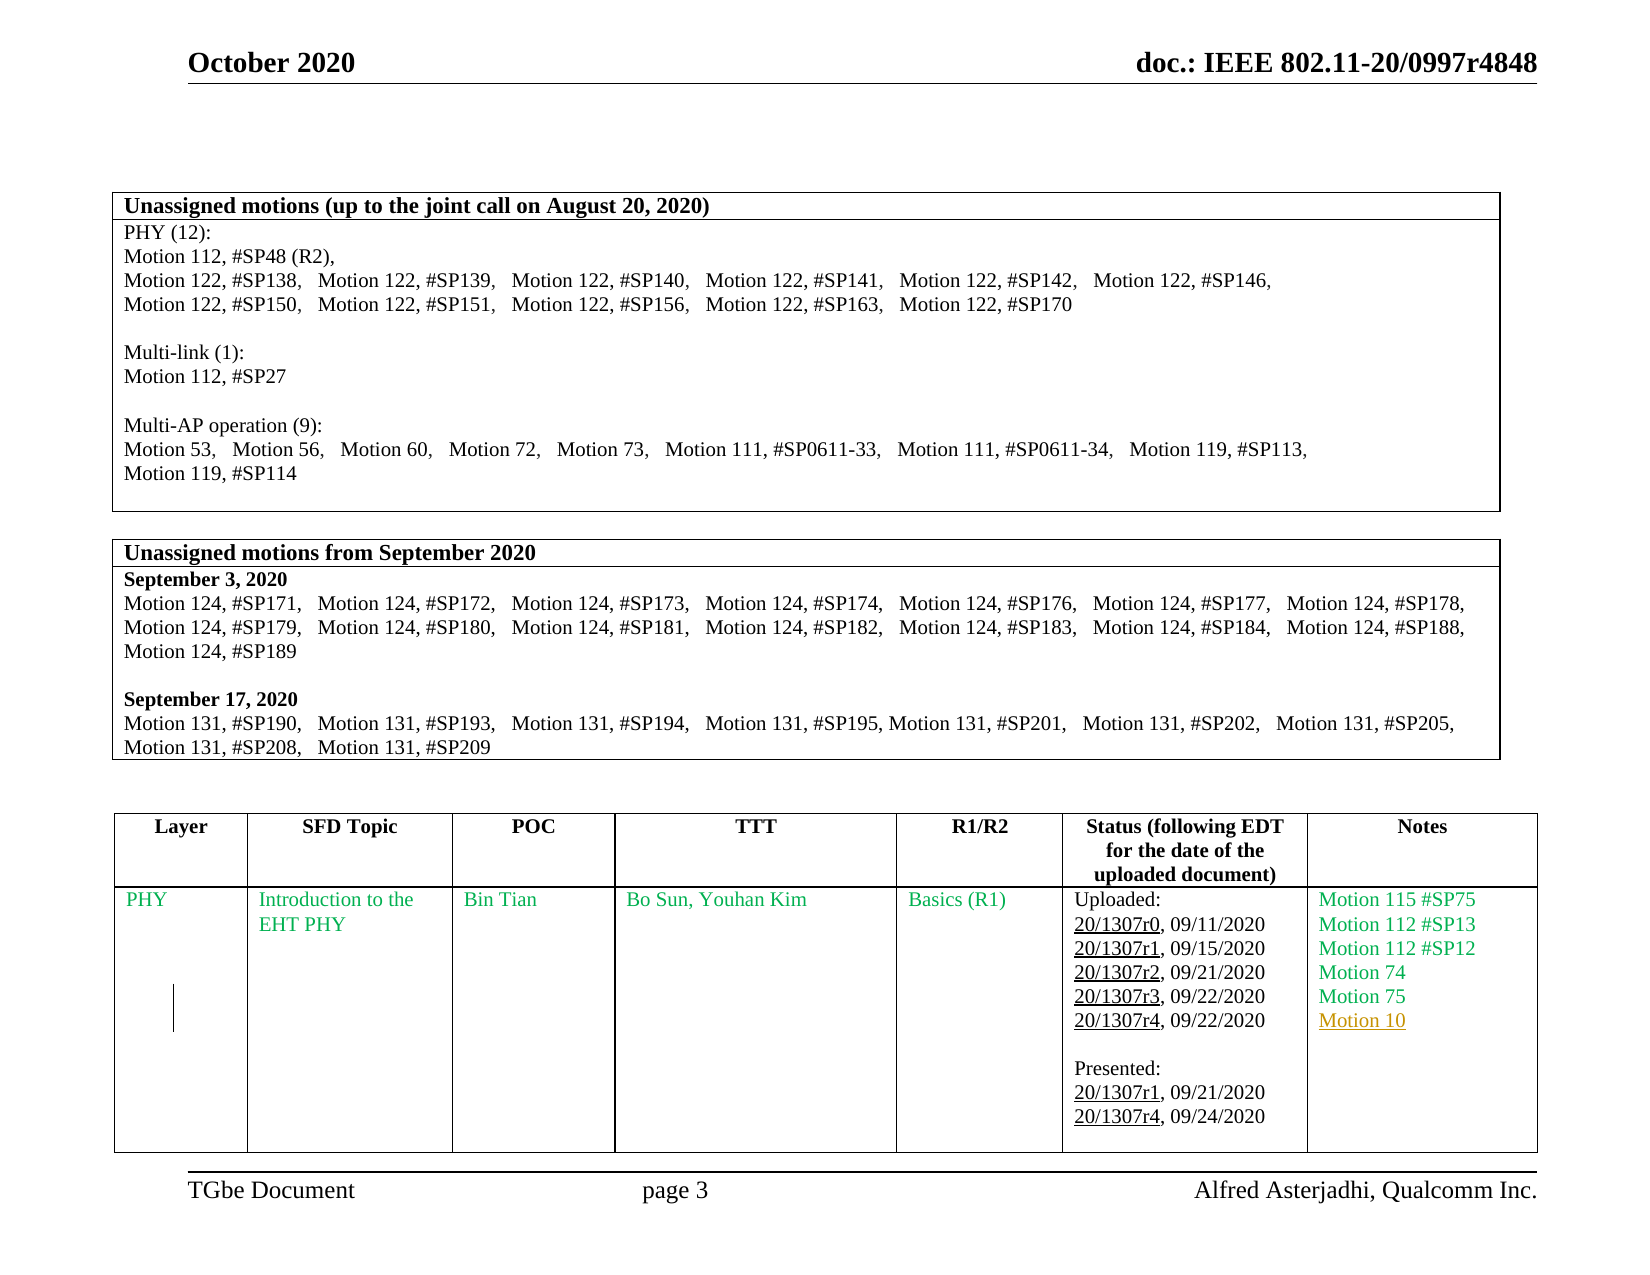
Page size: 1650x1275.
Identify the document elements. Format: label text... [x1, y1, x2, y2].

table_header Unassigned motions from September 2020 [113, 540, 1499, 566]
table_header POC [453, 814, 614, 886]
table_cell PHY (12): Motion 112, #SP48 (R2), Motion 122, #SP138, Motion 122, #SP139, Motion 122, #SP140, Motion 122, #SP141, Motion 122, #SP142, Motion 122, #SP146, Motion 122, #SP150, Motion 122, #SP151, Motion 122, #SP156, Motion 122, #SP163, Motion 122, #SP170 Multi-link (1): Motion 112, #SP27 Multi-AP operation (9): Motion 53, Motion 56, Motion 60, Motion 72, Motion 73, Motion 111, #SP0611-33, Motion 111, #SP0611-34, Motion 119, #SP113, Motion 119, #SP114 [113, 220, 1499, 511]
table_header R1/R2 [897, 814, 1062, 886]
table_cell Bin Tian [453, 888, 614, 1152]
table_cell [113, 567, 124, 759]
table_cell Motion 115 #SP75 Motion 112 #SP13 Motion 112 #SP12 Motion 74 Motion 75 [1308, 888, 1537, 1152]
table_cell Bo Sun, Youhan Kim [616, 888, 896, 1152]
table_cell Introduction to the EHT PHY [248, 888, 452, 1152]
table_header Notes [1308, 814, 1537, 886]
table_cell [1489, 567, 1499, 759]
table_header Layer [115, 814, 247, 886]
table_header TTT [616, 814, 896, 886]
table_cell PHY [115, 888, 247, 1152]
table_header Status (following EDT for the date of the uploaded document) [1063, 814, 1307, 886]
table_header SFD Topic [248, 814, 452, 886]
table_header Unassigned motions (up to the joint call on August 20, 2020) [113, 193, 1499, 219]
table_cell Basics (R1) [897, 888, 1062, 1152]
